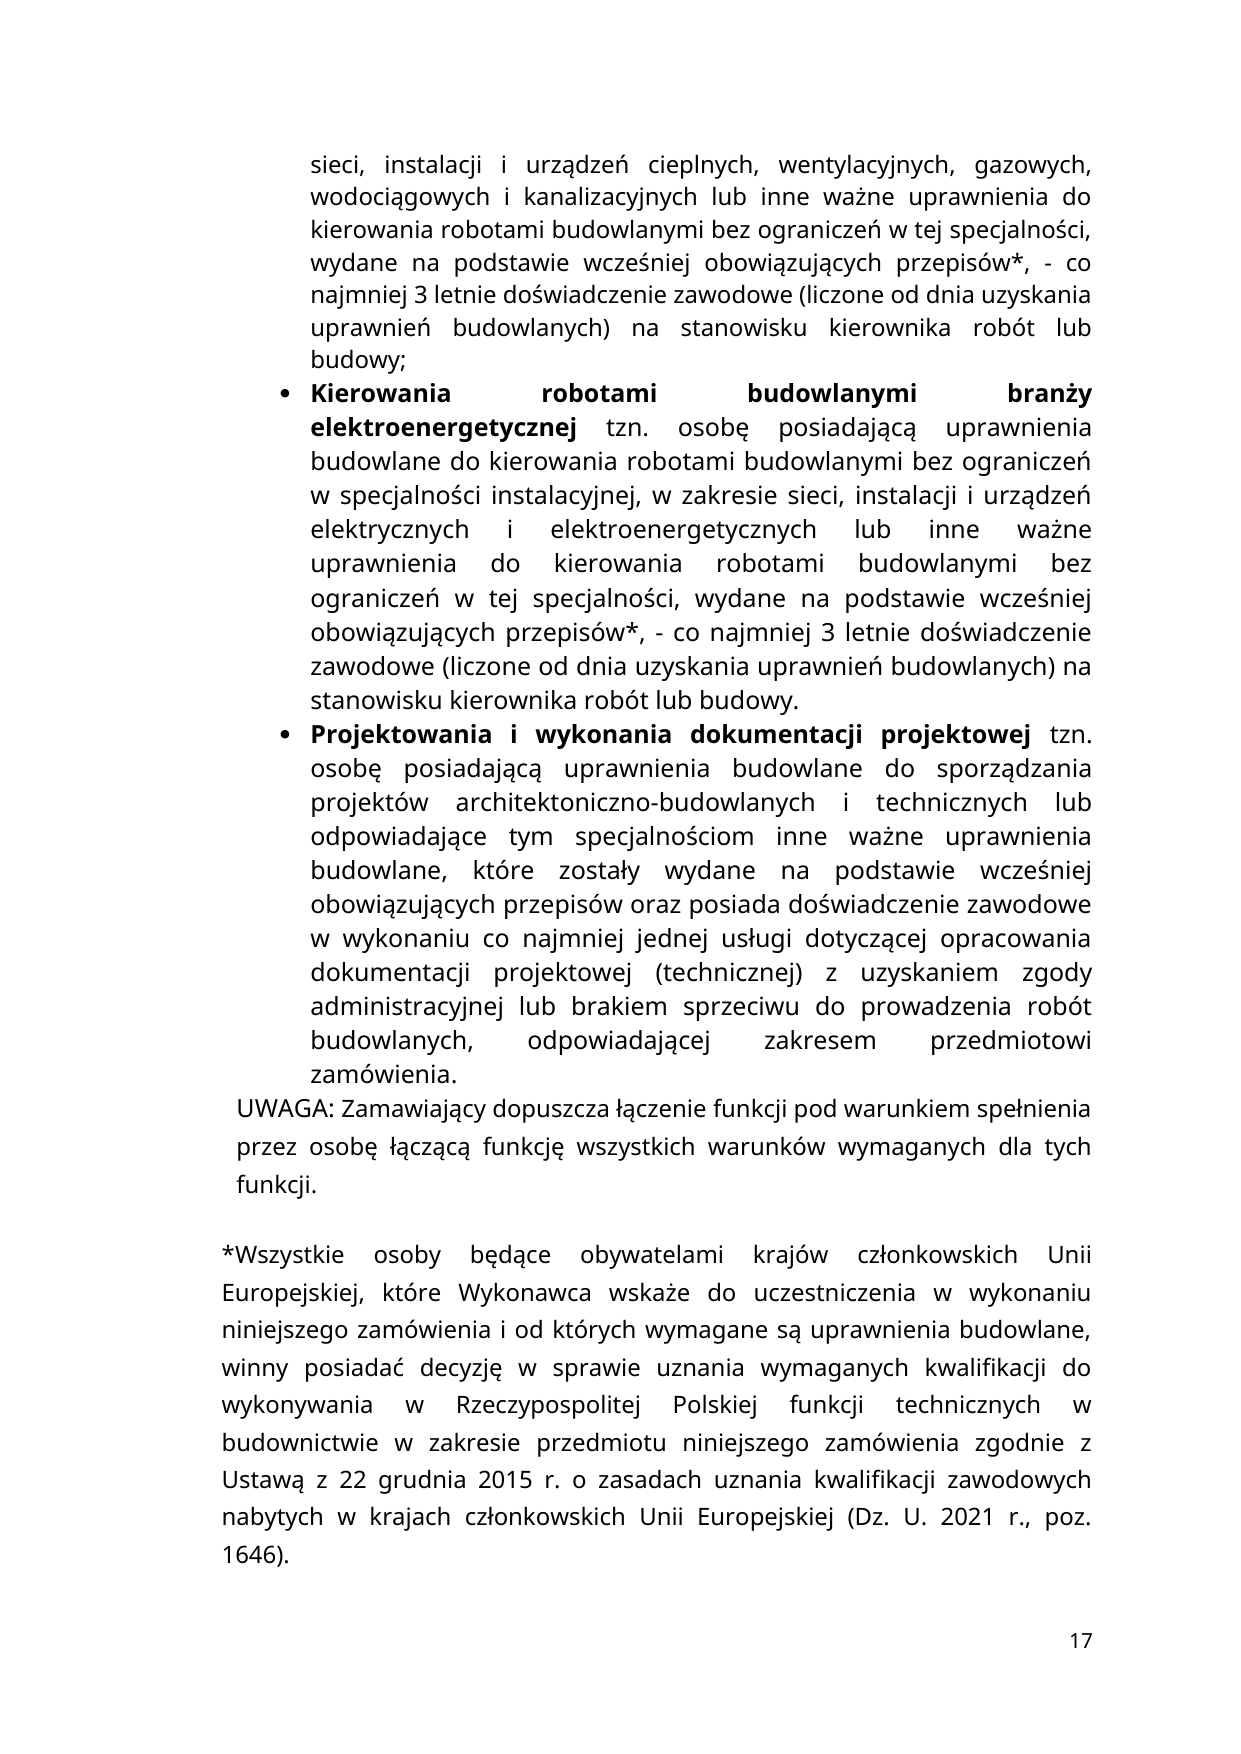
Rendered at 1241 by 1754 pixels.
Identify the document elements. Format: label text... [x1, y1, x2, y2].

list Kierowania robotami budowlanymi branży elektroenergetycznej tzn. osobę posiadającą uprawnienia budowlane do kierowania robotami budowlanymi bez ograniczeń w specjalności instalacyjnej, w zakresie sieci, instalacji i urządzeń elektrycznych i elektroenergetycznych lub inne ważne uprawnienia do kierowania robotami budowlanymi bez ograniczeń w tej specjalności, wydane na podstawie wcześniej obowiązujących przepisów*, - co najmniej 3 letnie doświadczenie zawodowe (liczone od dnia uzyskania uprawnień budowlanych) na stanowisku kierownika robót lub budowy. [281, 376, 1093, 716]
text *Wszystkie osoby będące obywatelami krajów członkowskich Unii Europejskiej, które Wykonawca wskaże do uczestniczenia w wykonaniu niniejszego zamówienia i od których wymagane są uprawnienia budowlane, winny posiadać decyzję w sprawie uznania wymaganych kwalifikacji do wykonywania w Rzeczypospolitej Polskiej funkcji technicznych w budownictwie w zakresie przedmiotu niniejszego zamówienia zgodnie z Ustawą z 22 grudnia 2015 r. o zasadach uznania kwalifikacji zawodowych nabytych w krajach członkowskich Unii Europejskiej (Dz. U. 2021 r., poz. 1646). [221, 1238, 1093, 1570]
list Projektowania i wykonania dokumentacji projektowej tzn. osobę posiadającą uprawnienia budowlane do sporządzania projektów architektoniczno-budowlanych i technicznych lub odpowiadające tym specjalnościom inne ważne uprawnienia budowlane, które zostały wydane na podstawie wcześniej obowiązujących przepisów oraz posiada doświadczenie zawodowe w wykonaniu co najmniej jednej usługi dotyczącej opracowania dokumentacji projektowej (technicznej) z uzyskaniem zgody administracyjnej lub brakiem sprzeciwu do prowadzenia robót budowlanych, odpowiadającej zakresem przedmiotowi zamówienia. [281, 716, 1093, 1091]
text UWAGA: Zamawiający dopuszcza łączenie funkcji pod warunkiem spełnienia przez osobę łączącą funkcję wszystkich warunków wymaganych dla tych funkcji. [236, 1091, 1093, 1200]
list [281, 148, 1093, 376]
